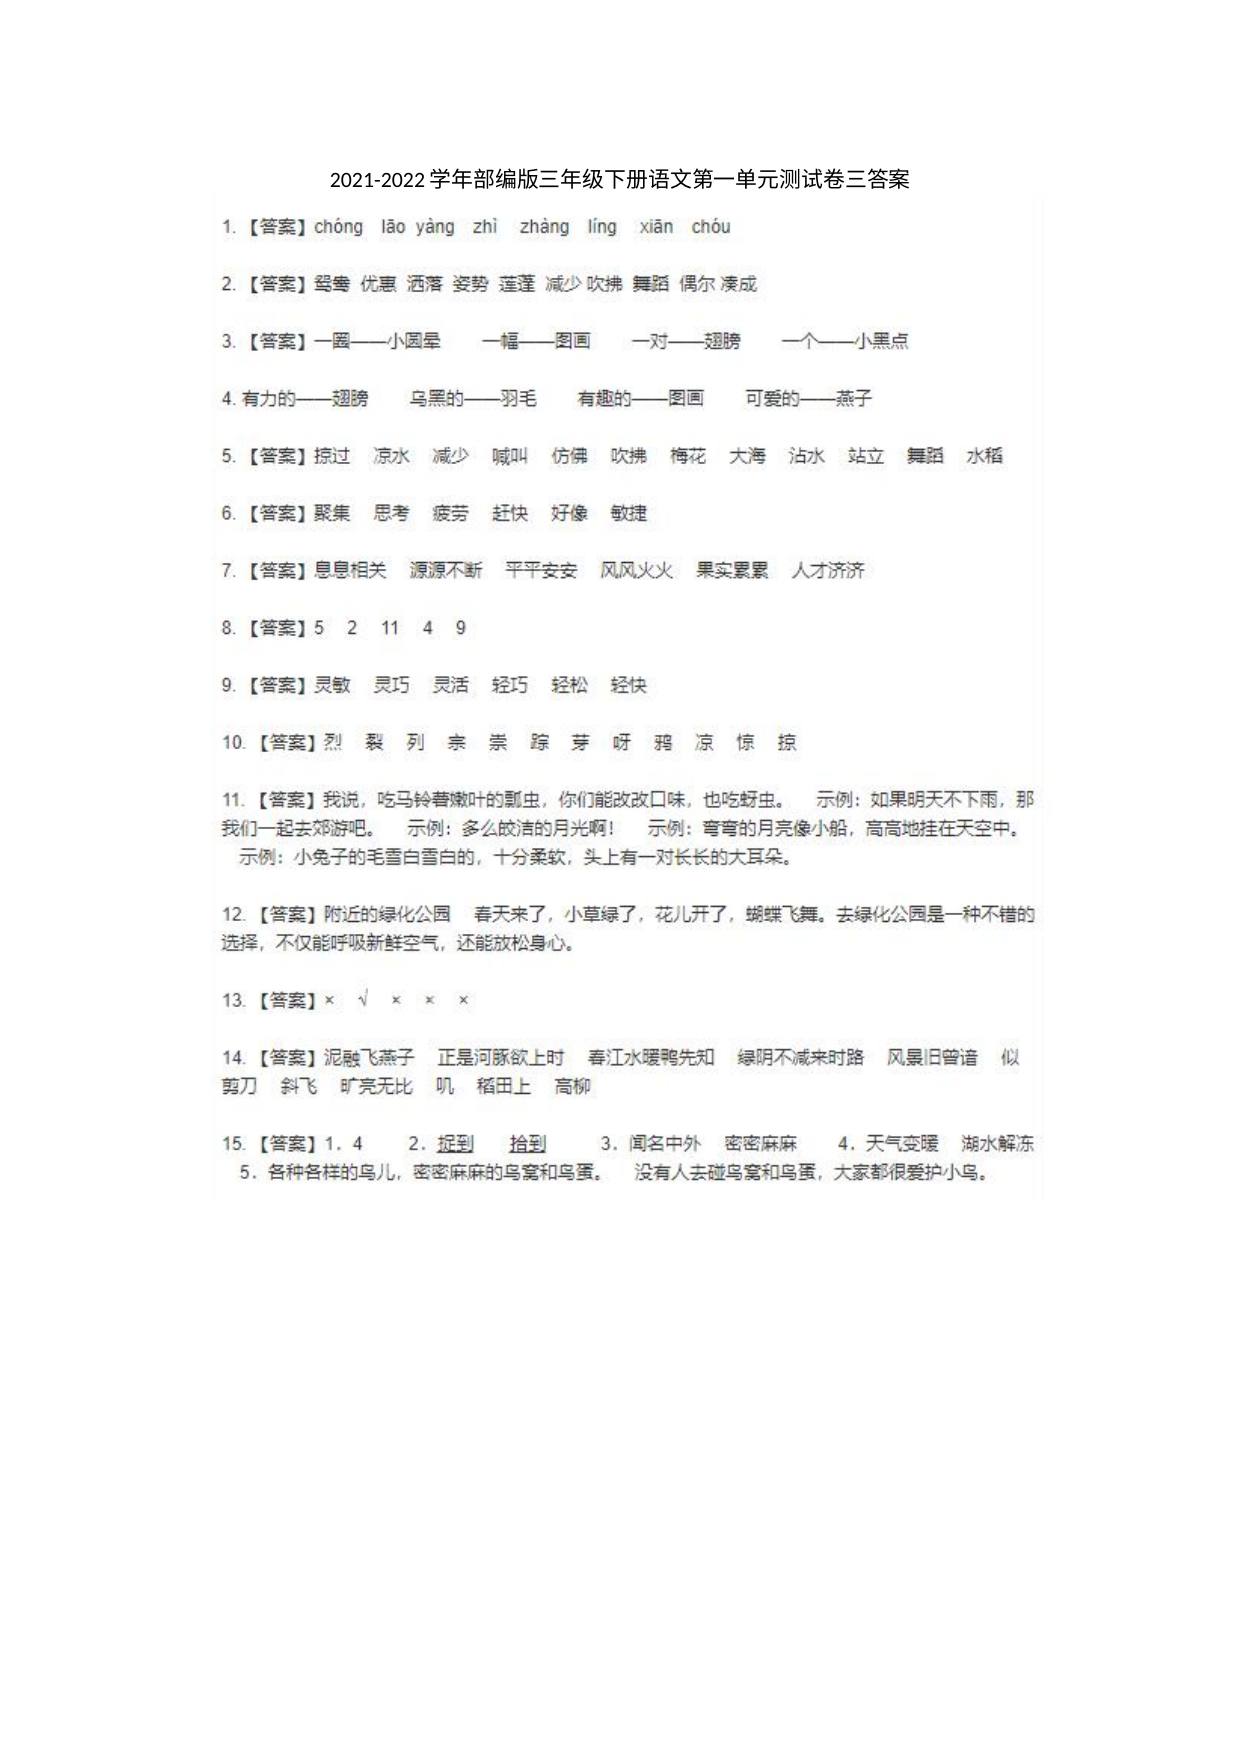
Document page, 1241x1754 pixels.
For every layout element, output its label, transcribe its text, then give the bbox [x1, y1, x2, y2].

text 2021-2022学年部编版三年级下册语文第一单元测试卷三答案 [187, 162, 1053, 194]
picture [187, 194, 1053, 1200]
